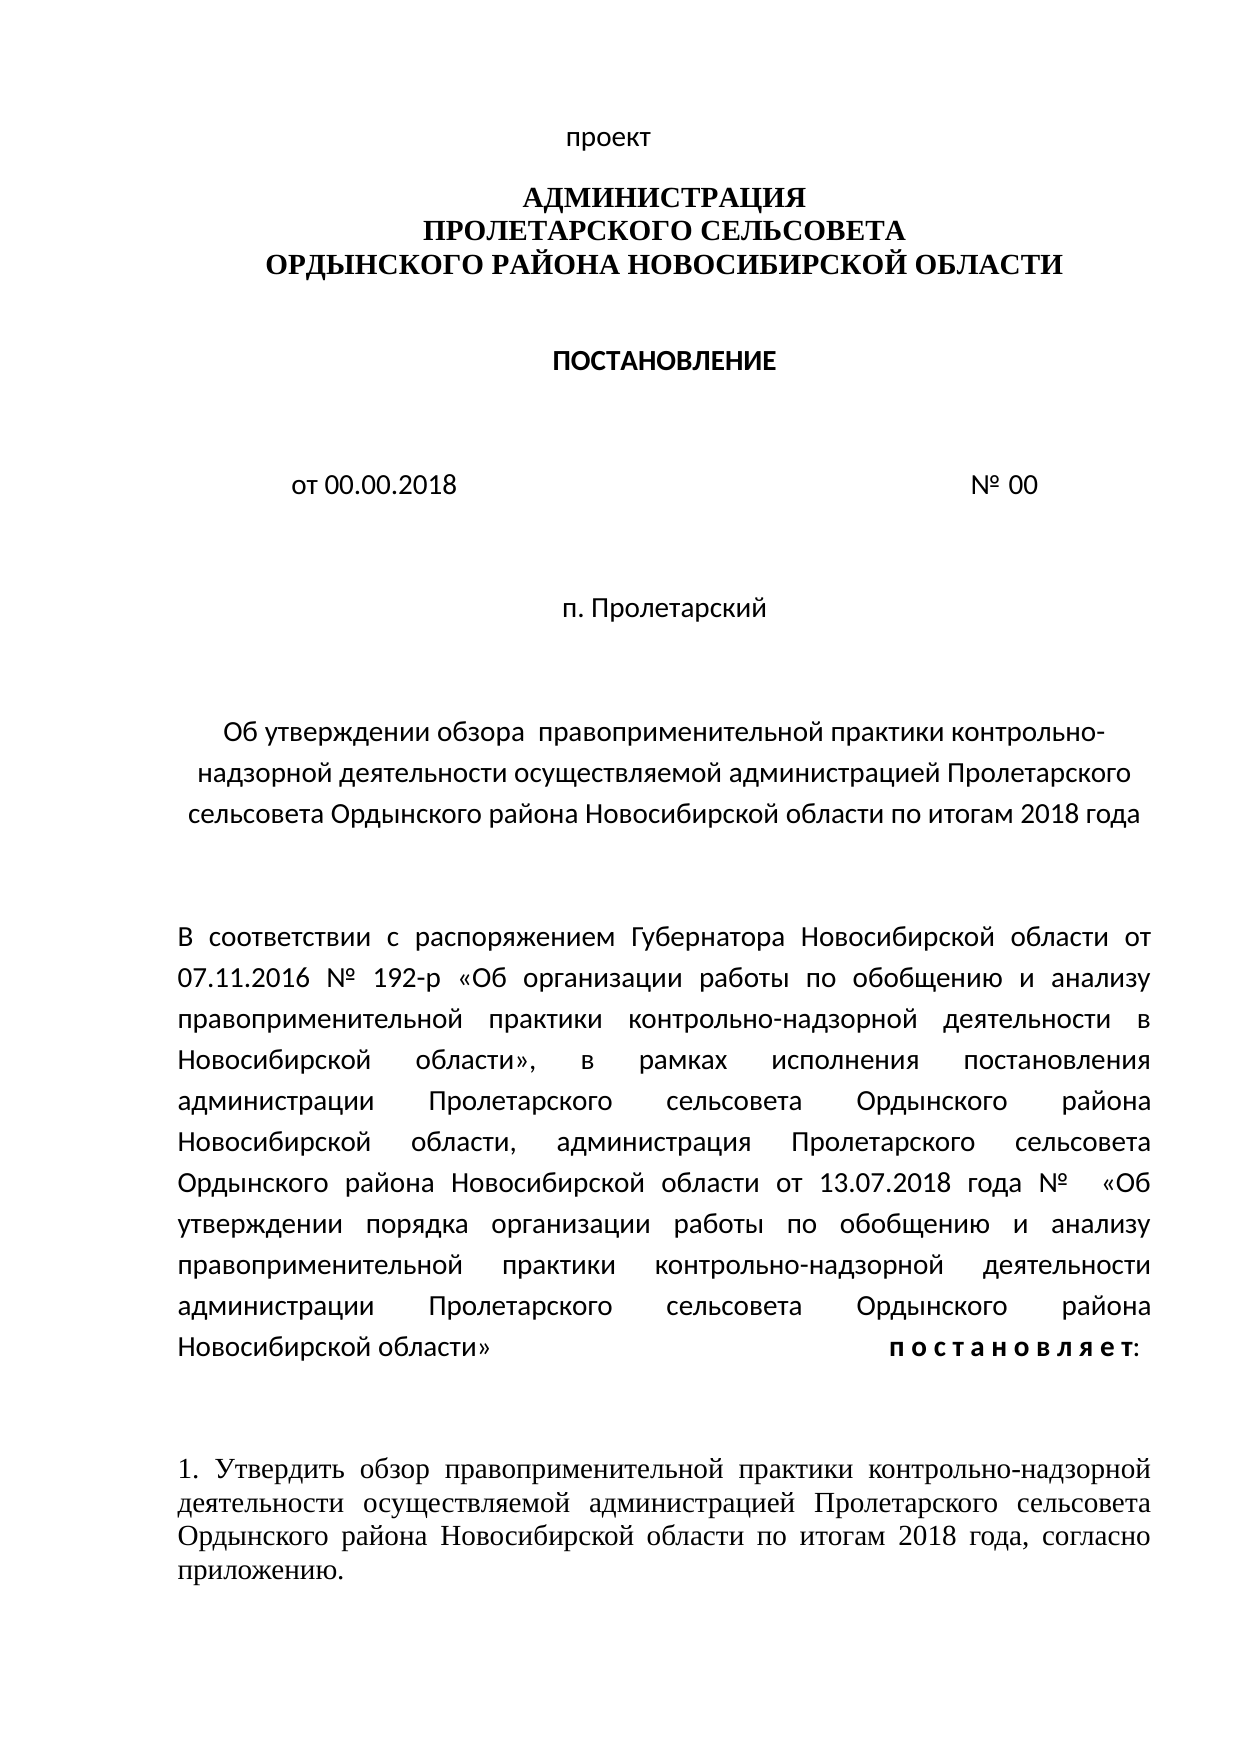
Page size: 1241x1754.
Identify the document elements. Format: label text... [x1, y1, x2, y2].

text ПОСТАНОВЛЕНИЕ [177, 342, 1152, 378]
subtitle ОРДЫНСКОГО РАЙОНА НОВОСИБИРСКОЙ ОБЛАСТИ [177, 247, 1152, 281]
subtitle ПРОЛЕТАРСКОГО СЕЛЬСОВЕТА [177, 213, 1152, 247]
text п. Пролетарский [177, 589, 1152, 625]
subtitle АДМИНИСТРАЦИЯ [177, 180, 1152, 213]
text от 00.00.2018 № 00 [177, 466, 1152, 501]
text В соответствии с распоряжением Губернатора Новосибирской области от 07.11.2016 № 192-р «Об организации работы по обобщению и анализу правоприменительной практики контрольно-надзорной деятельности в Новосибирской области», в рамках исполнения постановления администрации Пролетарского сельсовета Ордынского района Новосибирской области, администрация Пролетарского сельсовета Ордынского района Новосибирской области от 13.07.2018 года № «Об утверждении порядка организации работы по обобщению и анализу правоприменительной практики контрольно-надзорной деятельности администрации Пролетарского сельсовета Ордынского района Новосибирской области» п о с т а н о в л я е т: [177, 918, 1152, 1363]
text проект [177, 118, 1152, 154]
text Об утверждении обзора правоприменительной практики контрольно-надзорной деятельности осуществляемой администрацией Пролетарского сельсовета Ордынского района Новосибирской области по итогам 2018 года [177, 713, 1152, 830]
text 1. Утвердить обзор правоприменительной практики контрольно-надзорной деятельности осуществляемой администрацией Пролетарского сельсовета Ордынского района Новосибирской области по итогам 2018 года, согласно приложению. [177, 1451, 1152, 1585]
